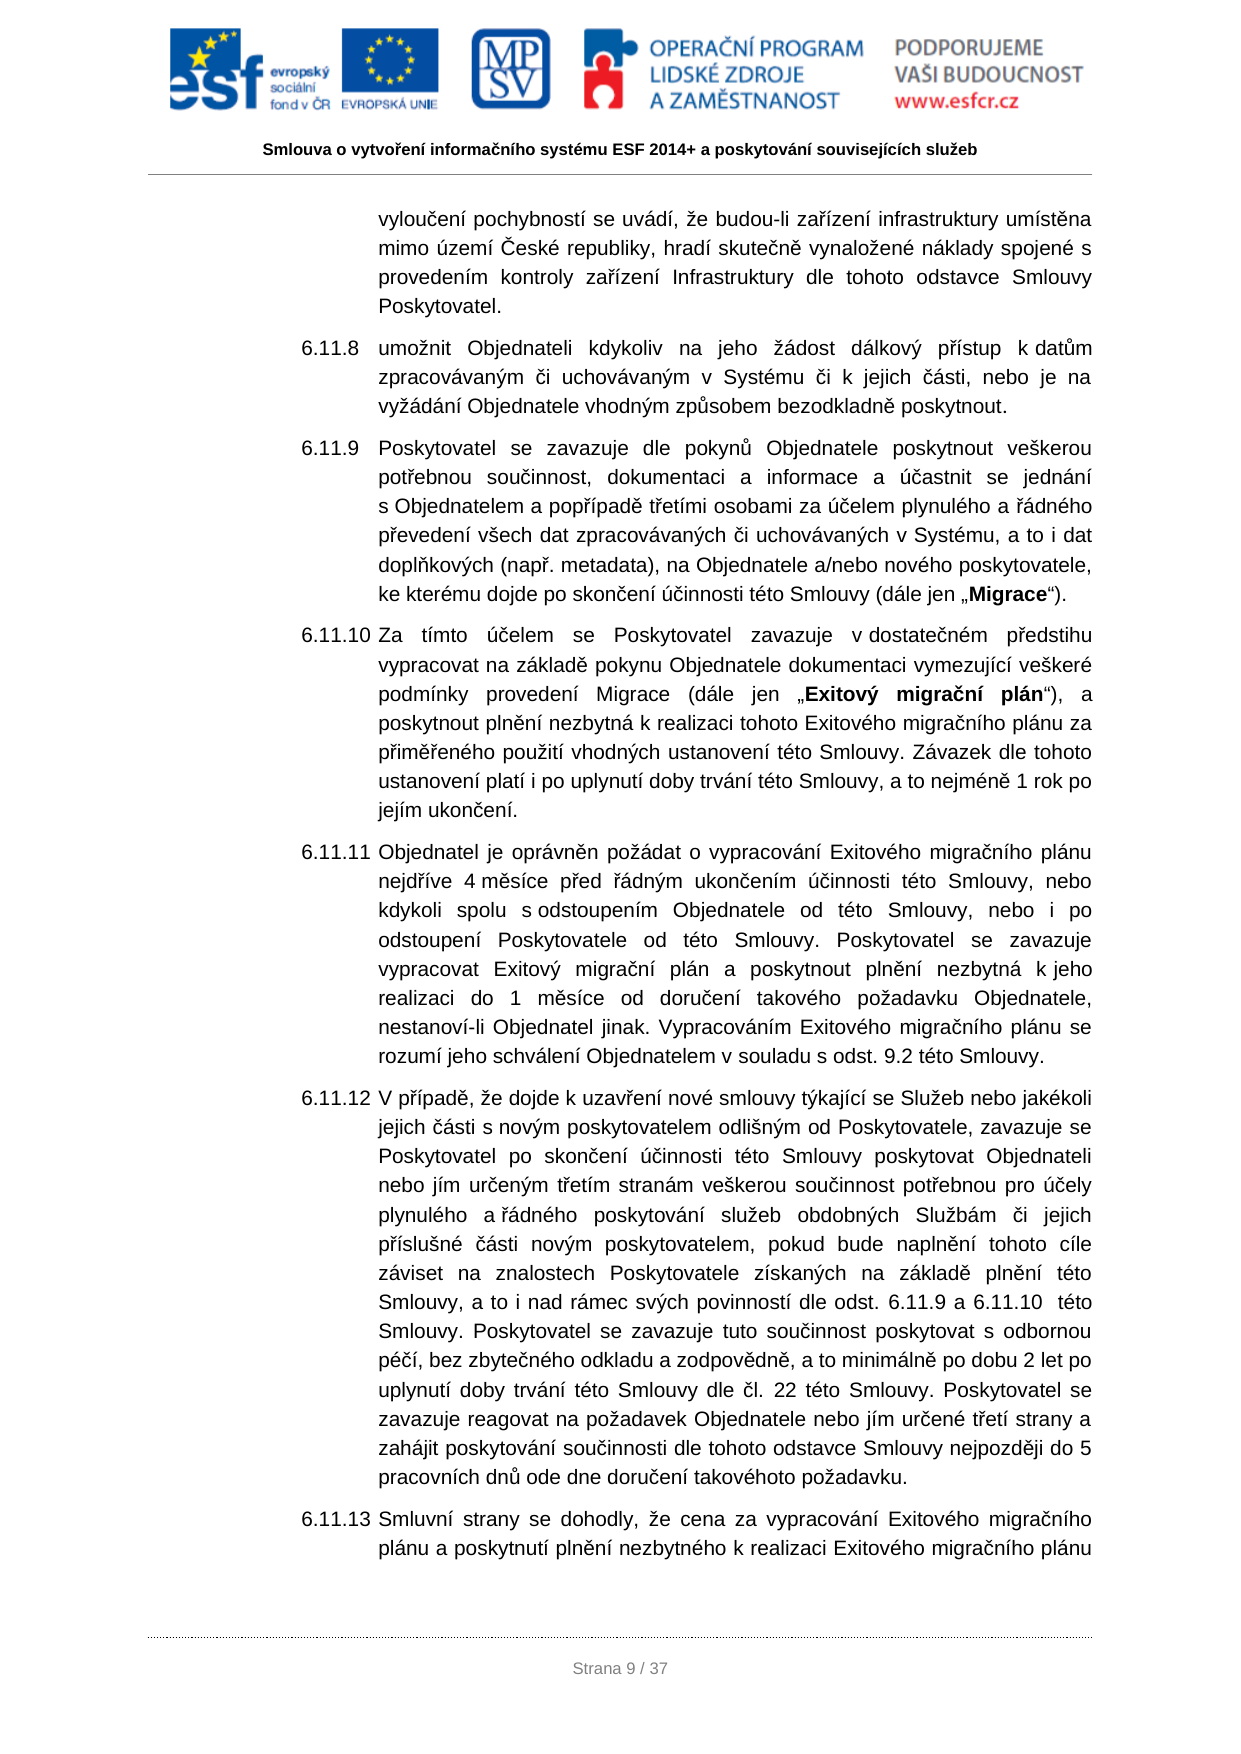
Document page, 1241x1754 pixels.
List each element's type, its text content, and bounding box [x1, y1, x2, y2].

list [301, 203, 1092, 319]
list Poskytovatel se zavazuje dle pokynů Objednatele poskytnout veškerou potřebnou součinnost, dokumentaci a informace a účastnit se jednání s Objednatelem a popřípadě třetími osobami za účelem plynulého a řádného převedení všech dat zpracovávaných či uchovávaných v Systému, a to i dat doplňkových (např. metadata), na Objednatele a/nebo nového poskytovatele, ke kterému dojde po skončení účinnosti této Smlouvy (dále jen „Migrace“). [301, 432, 1092, 607]
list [301, 1503, 1092, 1561]
list umožnit Objednateli kdykoliv na jeho žádost dálkový přístup k datům zpracovávaným či uchovávaným v Systému či k jejich části, nebo je na vyžádání Objednatele vhodným způsobem bezodkladně poskytnout. [301, 332, 1092, 419]
list V případě, že dojde k uzavření nové smlouvy týkající se Služeb nebo jakékoli jejich části s novým poskytovatelem odlišným od Poskytovatele, zavazuje se Poskytovatel po skončení účinnosti této Smlouvy poskytovat Objednateli nebo jím určeným třetím stranám veškerou součinnost potřebnou pro účely plynulého a řádného poskytování služeb obdobných Službám či jejich příslušné části novým poskytovatelem, pokud bude naplnění tohoto cíle záviset na znalostech Poskytovatele získaných na základě plnění této Smlouvy, a to i nad rámec svých povinností dle odst. 6.11.9 a 6.11.10 této Smlouvy. Poskytovatel se zavazuje tuto součinnost poskytovat s odbornou péčí, bez zbytečného odkladu a zodpovědně, a to minimálně po dobu 2 let po uplynutí doby trvání této Smlouvy dle čl. 22 této Smlouvy. Poskytovatel se zavazuje reagovat na požadavek Objednatele nebo jím určené třetí strany a zahájit poskytování součinnosti dle tohoto odstavce Smlouvy nejpozději do 5 pracovních dnů ode dne doručení takovéhoto požadavku. [301, 1082, 1092, 1490]
list Objednatel je oprávněn požádat o vypracování Exitového migračního plánu nejdříve 4 měsíce před řádným ukončením účinnosti této Smlouvy, nebo kdykoli spolu s odstoupením Objednatele od této Smlouvy, nebo i po odstoupení Poskytovatele od této Smlouvy. Poskytovatel se zavazuje vypracovat Exitový migrační plán a poskytnout plnění nezbytná k jeho realizaci do 1 měsíce od doručení takového požadavku Objednatele, nestanoví-li Objednatel jinak. Vypracováním Exitového migračního plánu se rozumí jeho schválení Objednatelem v souladu s odst. 9.2 této Smlouvy. [301, 836, 1092, 1069]
list Za tímto účelem se Poskytovatel zavazuje v dostatečném předstihu vypracovat na základě pokynu Objednatele dokumentaci vymezující veškeré podmínky provedení Migrace (dále jen „Exitový migrační plán“), a poskytnout plnění nezbytná k realizaci tohoto Exitového migračního plánu za přiměřeného použití vhodných ustanovení této Smlouvy. Závazek dle tohoto ustanovení platí i po uplynutí doby trvání této Smlouvy, a to nejméně 1 rok po jejím ukončení. [301, 619, 1092, 824]
picture [156, 18, 1100, 128]
